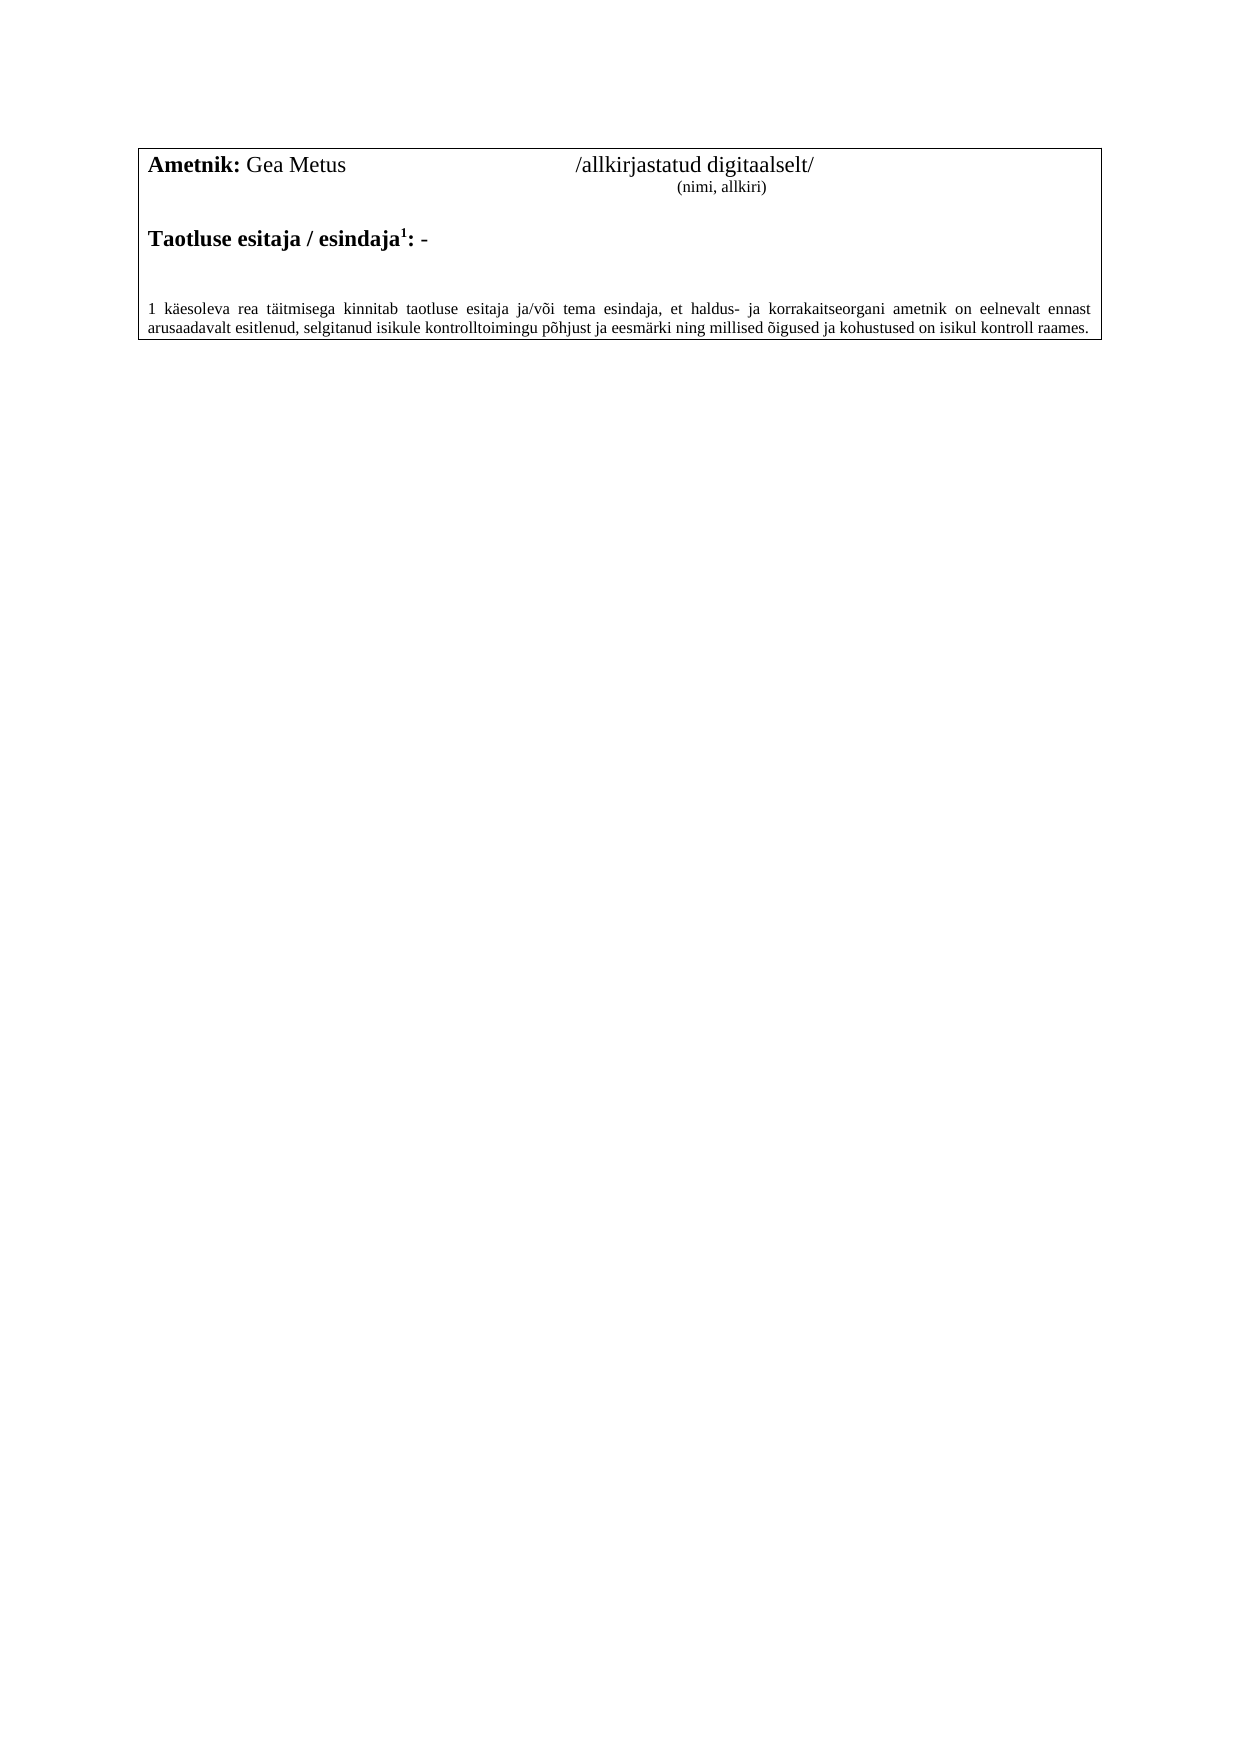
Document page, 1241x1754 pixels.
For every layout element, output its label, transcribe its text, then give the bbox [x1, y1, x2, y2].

text Ametnik: Gea Metus /allkirjastatud digitaalselt/ [139, 149, 1101, 177]
text (nimi, allkiri) [148, 177, 1093, 196]
text 1 käesoleva rea täitmisega kinnitab taotluse esitaja ja/või tema esindaja, et haldus- ja korrakaitseorgani ametnik on eelnevalt ennast arusaadavalt esitlenud, selgitanud isikule kontrolltoimingu põhjust ja eesmärki ning millised õigused ja kohustused on isikul kontroll raames. [139, 295, 1101, 339]
text Taotluse esitaja / esindaja1: - [148, 225, 1093, 251]
